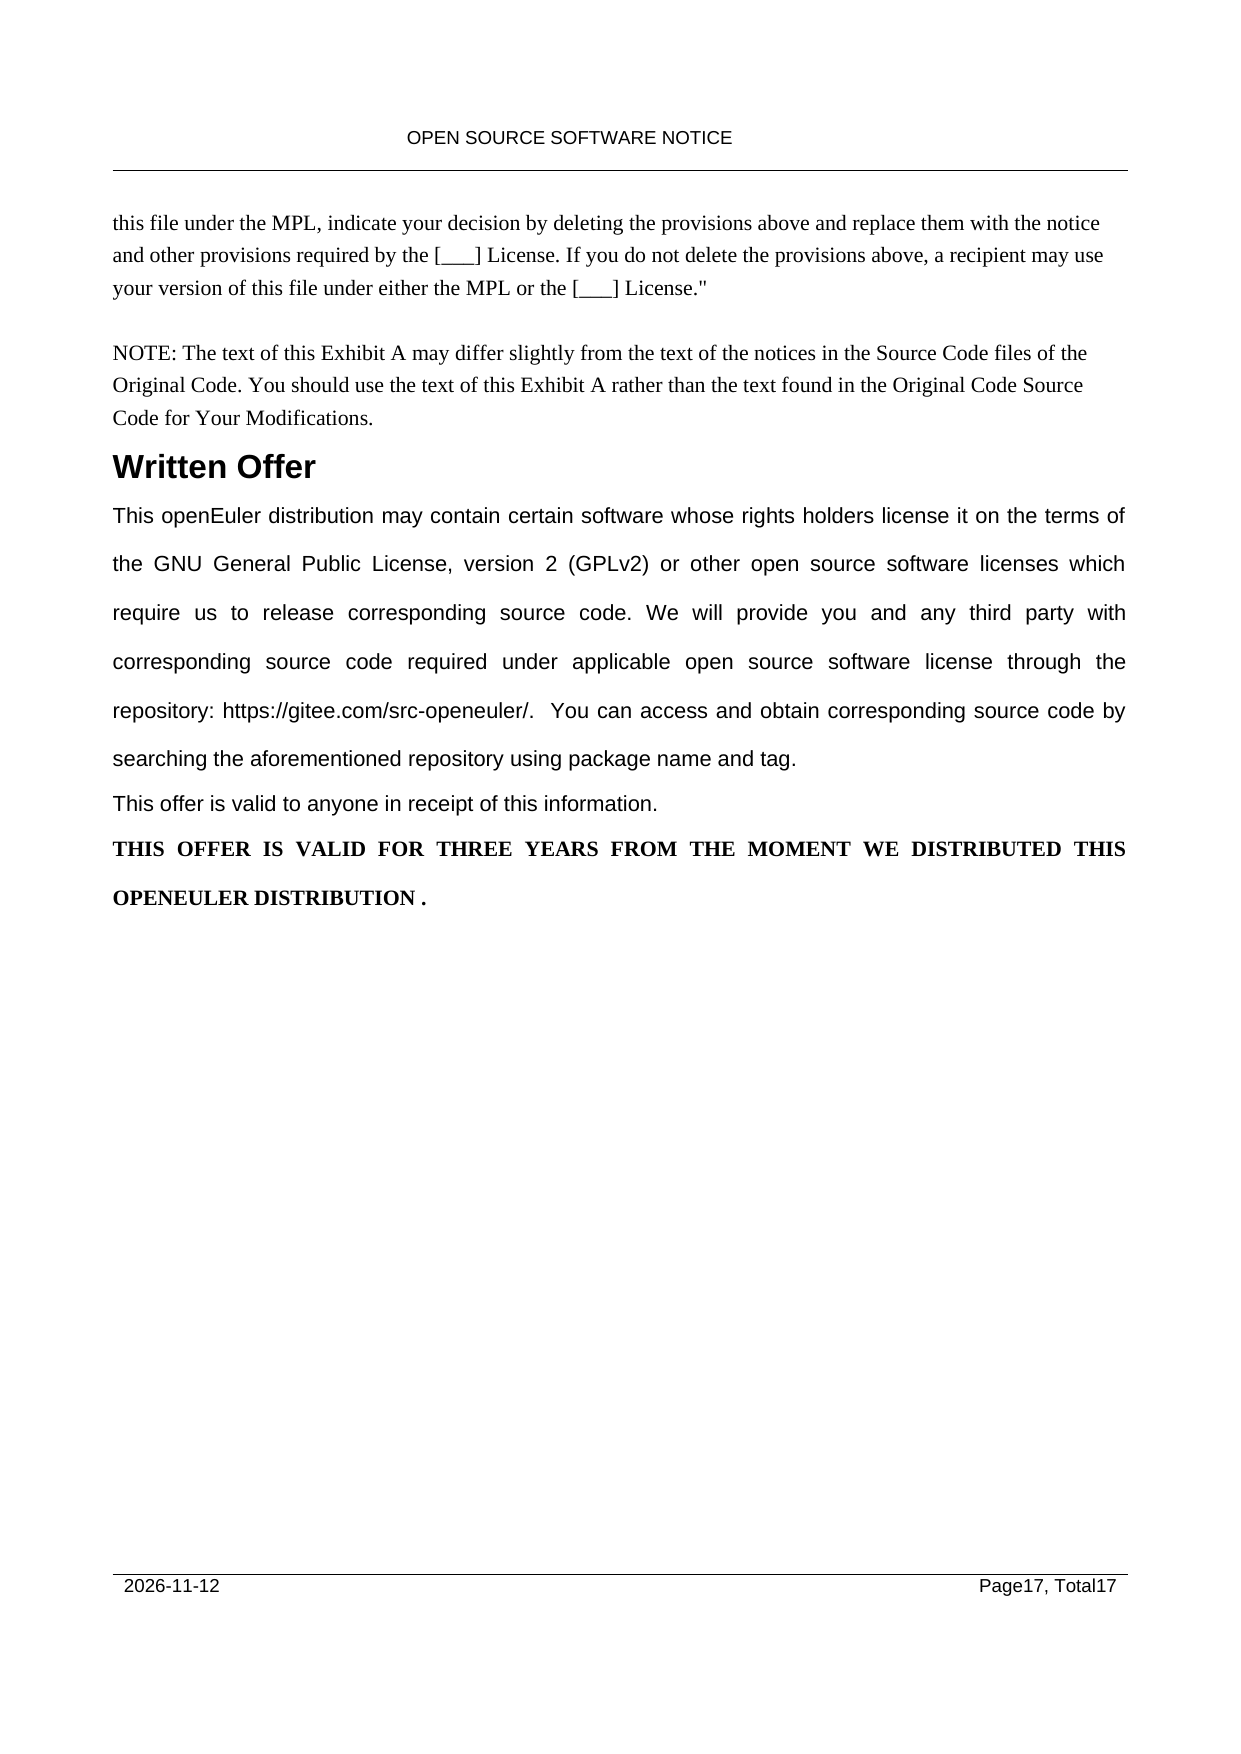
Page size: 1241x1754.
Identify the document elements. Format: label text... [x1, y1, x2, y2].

text This offer is valid to anyone in receipt of this information. [112, 788, 1128, 820]
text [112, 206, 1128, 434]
text This openEuler distribution may contain certain software whose rights holders license it on the terms of the GNU General Public License, version 2 (GPLv2) or other open source software licenses which require us to release corresponding source code. We will provide you and any third party with corresponding source code required under applicable open source software license through the repository: https://gitee.com/src-openeuler/. You can access and obtain corresponding source code by searching the aforementioned repository using package name and tag. [112, 499, 1128, 775]
text THIS OFFER IS VALID FOR THREE YEARS FROM THE MOMENT WE DISTRIBUTED THIS OPENEULER DISTRIBUTION . [112, 833, 1128, 914]
text Written Offer [112, 434, 1128, 499]
